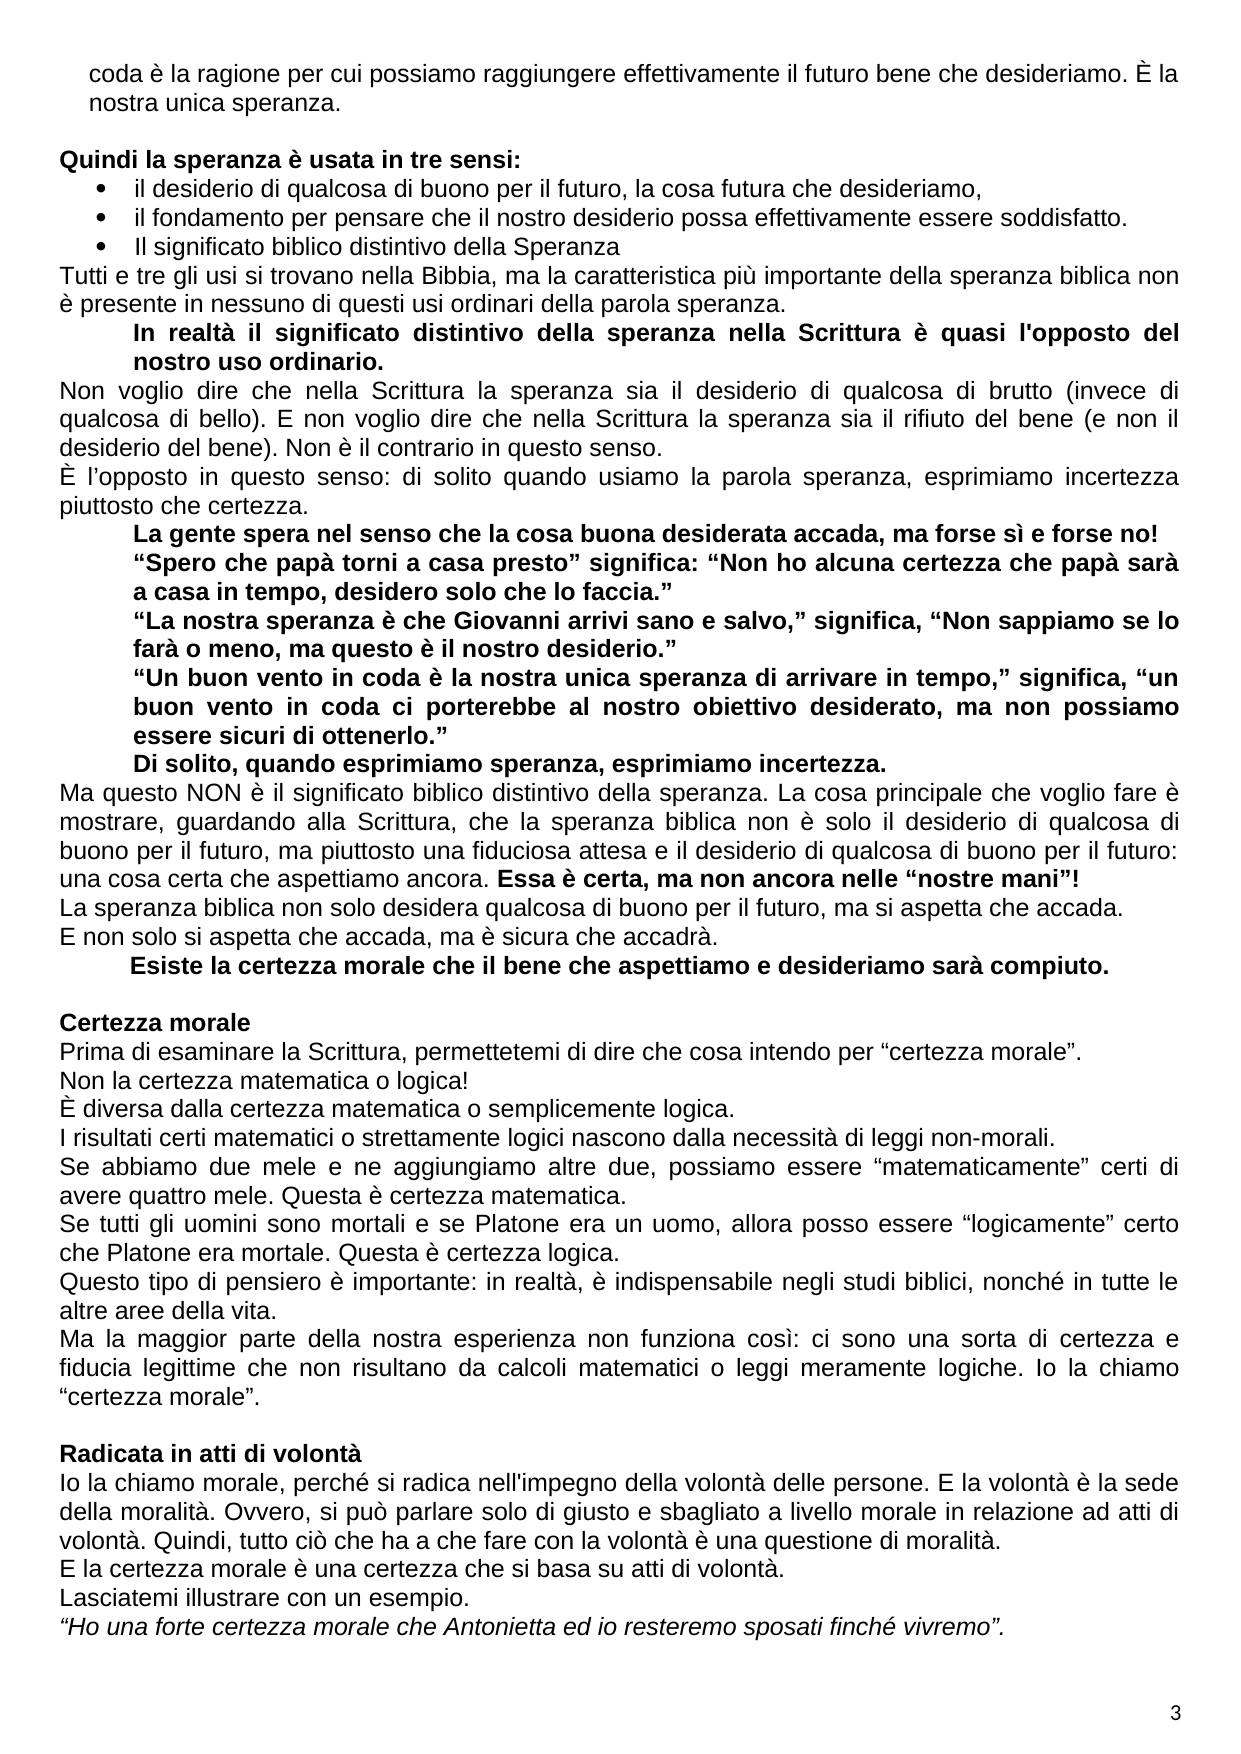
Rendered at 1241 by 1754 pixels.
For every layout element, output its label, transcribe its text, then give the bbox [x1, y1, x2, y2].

text Ma la maggior parte della nostra esperienza non funziona così: ci sono una sorta di certezza e fiducia legittime che non risultano da calcoli matematici o leggi meramente logiche. Io la chiamo “certezza morale”. [59, 1324, 1181, 1411]
text È diversa dalla certezza matematica o semplicemente logica. [59, 1094, 1181, 1123]
text Lasciatemi illustrare con un esempio. [59, 1583, 1181, 1612]
list il fondamento per pensare che il nostro desiderio possa effettivamente essere soddisfatto. [97, 203, 1181, 232]
text Se abbiamo due mele e ne aggiungiamo altre due, possiamo essere “matematicamente” certi di avere quattro mele. Questa è certezza matematica. [59, 1152, 1181, 1209]
text È l’opposto in questo senso: di solito quando usiamo la parola speranza, esprimiamo incertezza piuttosto che certezza. [59, 462, 1181, 519]
text Tutti e tre gli usi si trovano nella Bibbia, ma la caratteristica più importante della speranza biblica non è presente in nessuno di questi usi ordinari della parola speranza. [59, 261, 1181, 318]
text Non la certezza matematica o logica! [59, 1066, 1181, 1094]
text E non solo si aspetta che accada, ma è sicura che accadrà. [59, 922, 1181, 951]
text Prima di esaminare la Scrittura, permettetemi di dire che cosa intendo per “certezza morale”. [59, 1037, 1181, 1066]
text “Un buon vento in coda è la nostra unica speranza di arrivare in tempo,” significa, “un buon vento in coda ci porterebbe al nostro obiettivo desiderato, ma non possiamo essere sicuri di ottenerlo.” [133, 663, 1181, 749]
text Quindi la speranza è usata in tre sensi: [59, 145, 1181, 174]
text “Ho una forte certezza morale che Antonietta ed io resteremo sposati finché vivremo”. [59, 1612, 1181, 1641]
list Il significato biblico distintivo della Speranza [97, 232, 1181, 261]
text Se tutti gli uomini sono mortali e se Platone era un uomo, allora posso essere “logicamente” certo che Platone era mortale. Questa è certezza logica. [59, 1209, 1181, 1267]
text Di solito, quando esprimiamo speranza, esprimiamo incertezza. [133, 749, 1181, 778]
list il desiderio di qualcosa di buono per il futuro, la cosa futura che desideriamo, [97, 174, 1181, 203]
text E la certezza morale è una certezza che si basa su atti di volontà. [59, 1554, 1181, 1583]
text La gente spera nel senso che la cosa buona desiderata accada, ma forse sì e forse no! [133, 519, 1181, 548]
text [59, 59, 1181, 117]
text La speranza biblica non solo desidera qualcosa di buono per il futuro, ma si aspetta che accada. [59, 893, 1181, 922]
text “La nostra speranza è che Giovanni arrivi sano e salvo,” significa, “Non sappiamo se lo farà o meno, ma questo è il nostro desiderio.” [133, 606, 1181, 663]
text Questo tipo di pensiero è importante: in realtà, è indispensabile negli studi biblici, nonché in tutte le altre aree della vita. [59, 1267, 1181, 1324]
text “Spero che papà torni a casa presto” significa: “Non ho alcuna certezza che papà sarà a casa in tempo, desidero solo che lo faccia.” [133, 548, 1181, 606]
text Non voglio dire che nella Scrittura la speranza sia il desiderio di qualcosa di brutto (invece di qualcosa di bello). E non voglio dire che nella Scrittura la speranza sia il rifiuto del bene (e non il desiderio del bene). Non è il contrario in questo senso. [59, 376, 1181, 462]
text In realtà il significato distintivo della speranza nella Scrittura è quasi l'opposto del nostro uso ordinario. [133, 318, 1181, 376]
text Radicata in atti di volontà [59, 1439, 1181, 1468]
text Certezza morale [59, 1008, 1181, 1037]
text Io la chiamo morale, perché si radica nell'impegno della volontà delle persone. E la volontà è la sede della moralità. Ovvero, si può parlare solo di giusto e sbagliato a livello morale in relazione ad atti di volontà. Quindi, tutto ciò che ha a che fare con la volontà è una questione di moralità. [59, 1468, 1181, 1554]
text Ma questo NON è il significato biblico distintivo della speranza. La cosa principale che voglio fare è mostrare, guardando alla Scrittura, che la speranza biblica non è solo il desiderio di qualcosa di buono per il futuro, ma piuttosto una fiduciosa attesa e il desiderio di qualcosa di buono per il futuro: una cosa certa che aspettiamo ancora. Essa è certa, ma non ancora nelle “nostre mani”! [59, 778, 1181, 893]
text Esiste la certezza morale che il bene che aspettiamo e desideriamo sarà compiuto. [59, 951, 1181, 979]
text I risultati certi matematici o strettamente logici nascono dalla necessità di leggi non-morali. [59, 1123, 1181, 1152]
